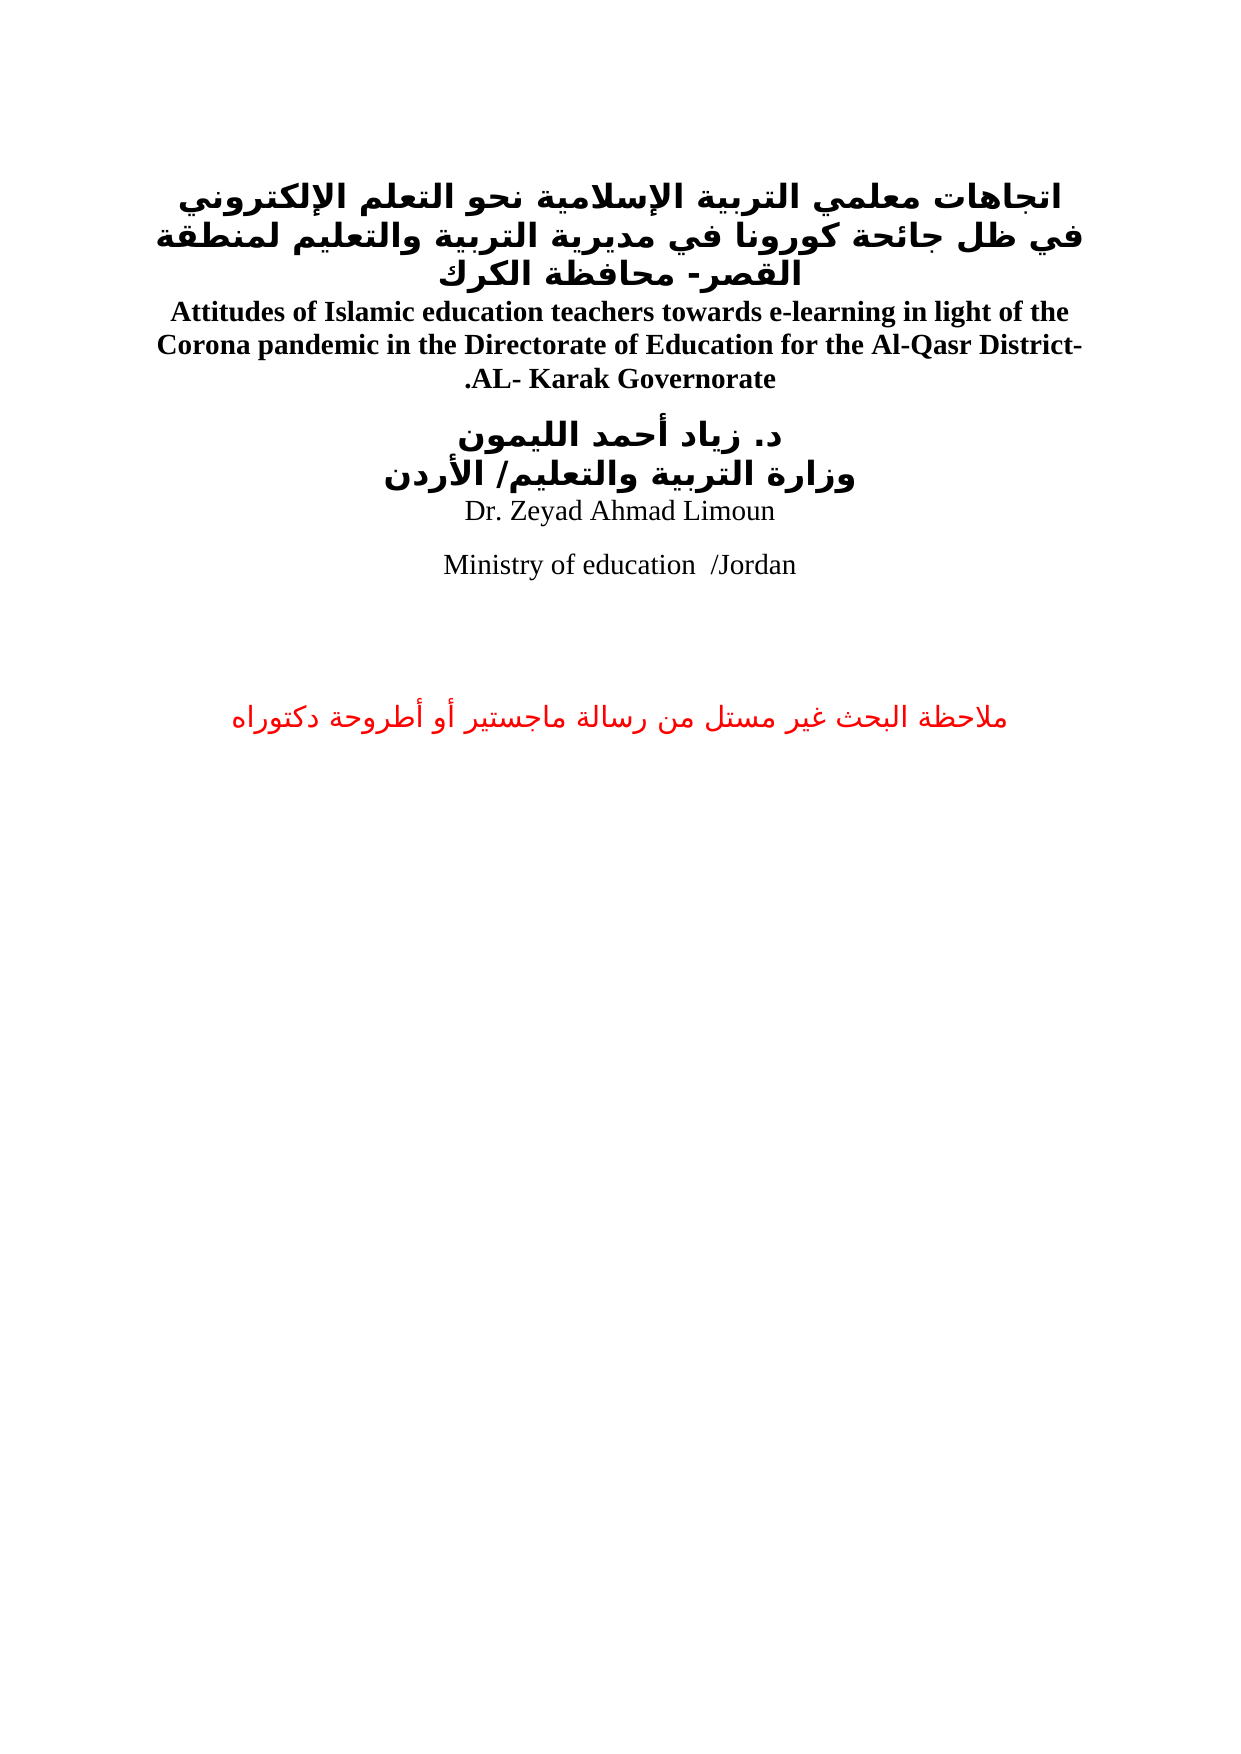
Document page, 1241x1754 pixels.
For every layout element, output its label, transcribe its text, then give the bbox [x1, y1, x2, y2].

text Ministry of education /Jordan [148, 547, 1092, 581]
text Dr. Zeyad Ahmad Limoun [148, 493, 1092, 526]
text Attitudes of Islamic education teachers towards e-learning in light of the Corona pandemic in the Directorate of Education for the Al-Qasr District- AL- Karak Governorate. [148, 294, 1092, 394]
text وزارة التربية والتعليم/ الأردن [148, 454, 1092, 493]
text د. زياد أحمد الليمون [148, 415, 1092, 454]
text اتجاهات معلمي التربية الإسلامية نحو التعلم الإلكتروني في ظل جائحة كورونا في مديرية التربية والتعليم لمنطقة القصر- محافظة الكرك [148, 177, 1092, 294]
text ملاحظة البحث غير مستل من رسالة ماجستير أو أطروحة دكتوراه [148, 700, 1092, 734]
